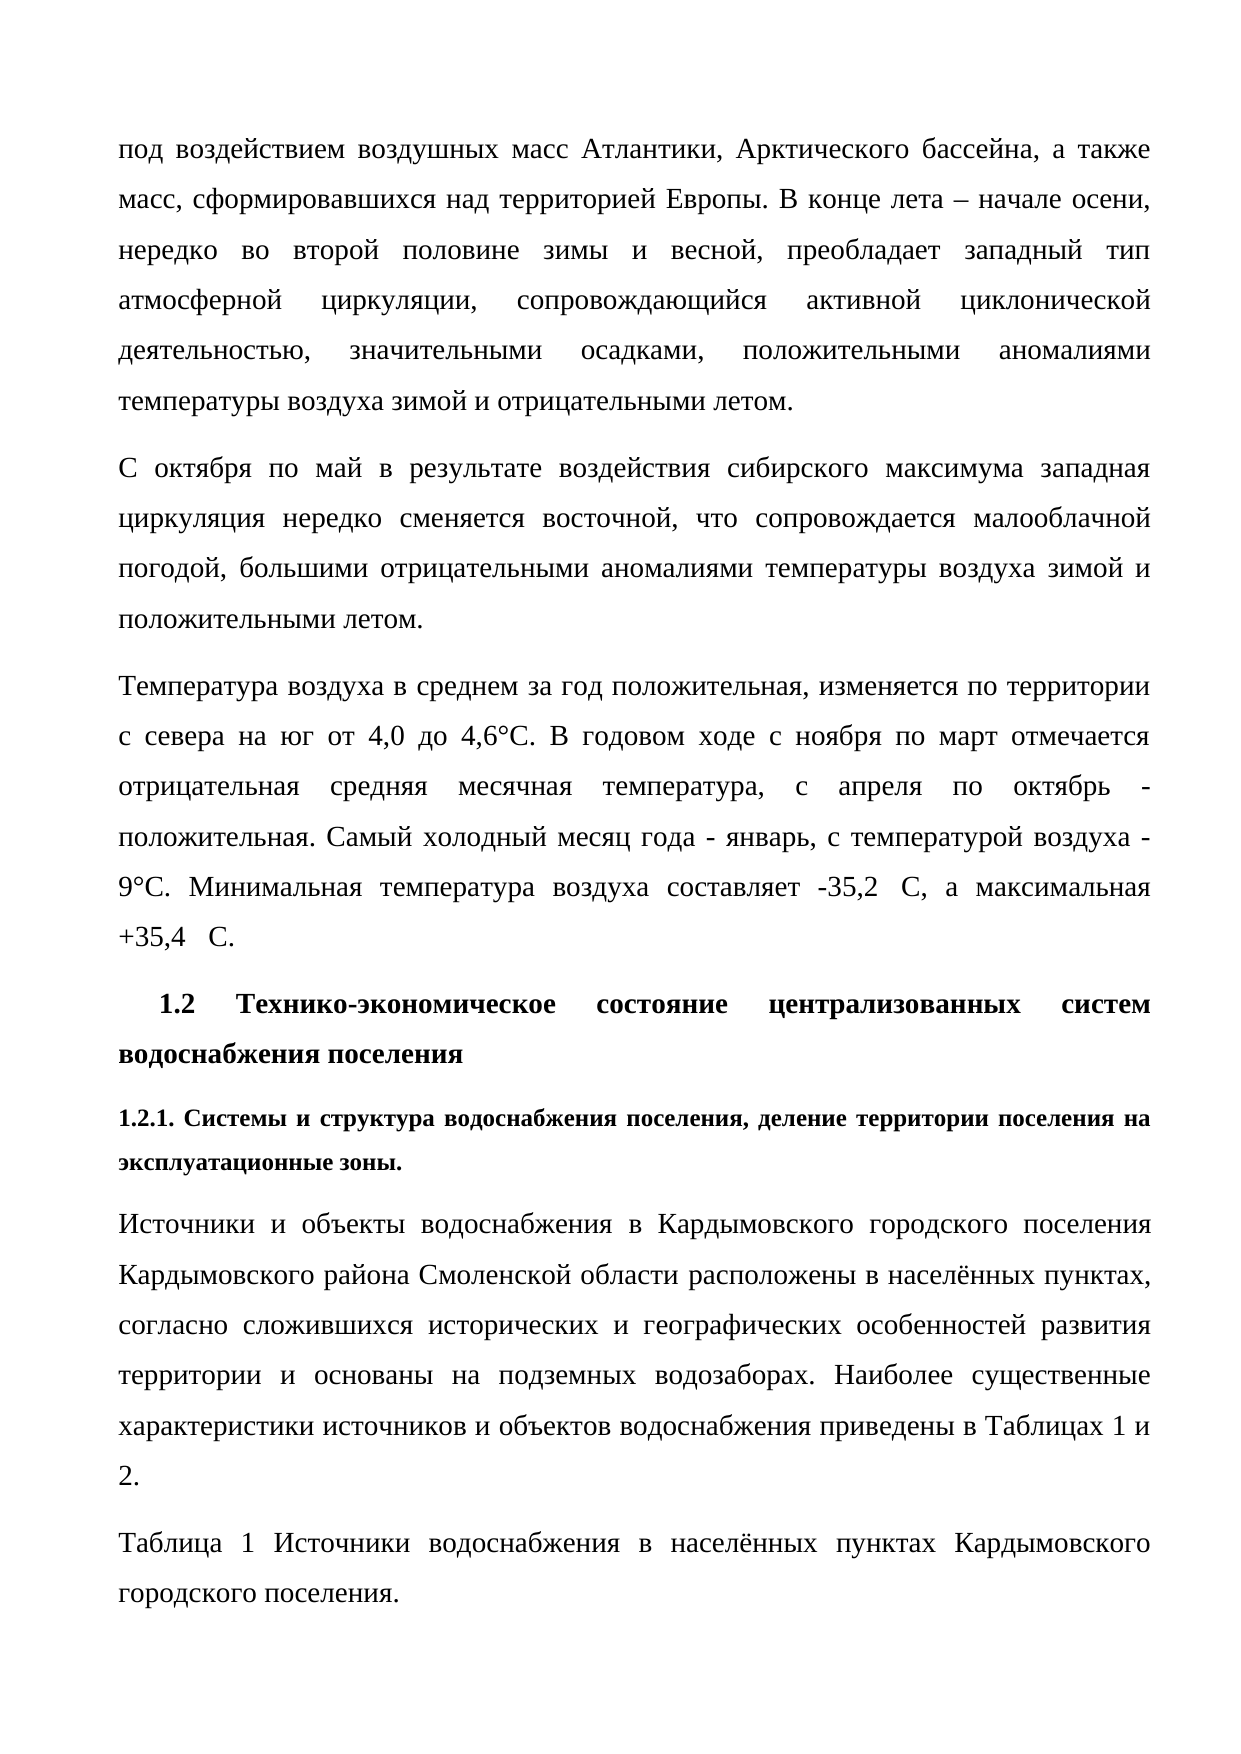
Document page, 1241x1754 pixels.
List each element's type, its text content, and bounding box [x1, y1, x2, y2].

text 1.2.1. Системы и структура водоснабжения поселения, деление территории поселения на эксплуатационные зоны. [118, 1103, 1152, 1175]
text Температура воздуха в среднем за год положительная, изменяется по территории с севера на юг от 4,0 до 4,6°С. В годовом ходе с ноября по март отмечается отрицательная средняя месячная температура, с апреля по октябрь - положительная. Самый холодный месяц года - январь, с температурой воздуха - 9°C. Минимальная температура воздуха составляет -35,2С, а максимальная +35,4С. [118, 668, 1152, 953]
text Источники и объекты водоснабжения в Кардымовского городского поселения Кардымовского района Смоленской области расположены в населённых пунктах, согласно сложившихся исторических и географических особенностей развития территории и основаны на подземных водозаборах. Наиболее существенные характеристики источников и объектов водоснабжения приведены в Таблицах 1 и 2. [118, 1206, 1152, 1492]
text 1.2 Технико-экономическое состояние централизованных систем водоснабжения поселения [118, 986, 1152, 1070]
text Таблица 1 Источники водоснабжения в населённых пунктах Кардымовского городского поселения. [118, 1525, 1152, 1609]
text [118, 131, 1152, 416]
text С октября по май в результате воздействия сибирского максимума западная циркуляция нередко сменяется восточной, что сопровождается малооблачной погодой, большими отрицательными аномалиями температуры воздуха зимой и положительными летом. [118, 450, 1152, 634]
